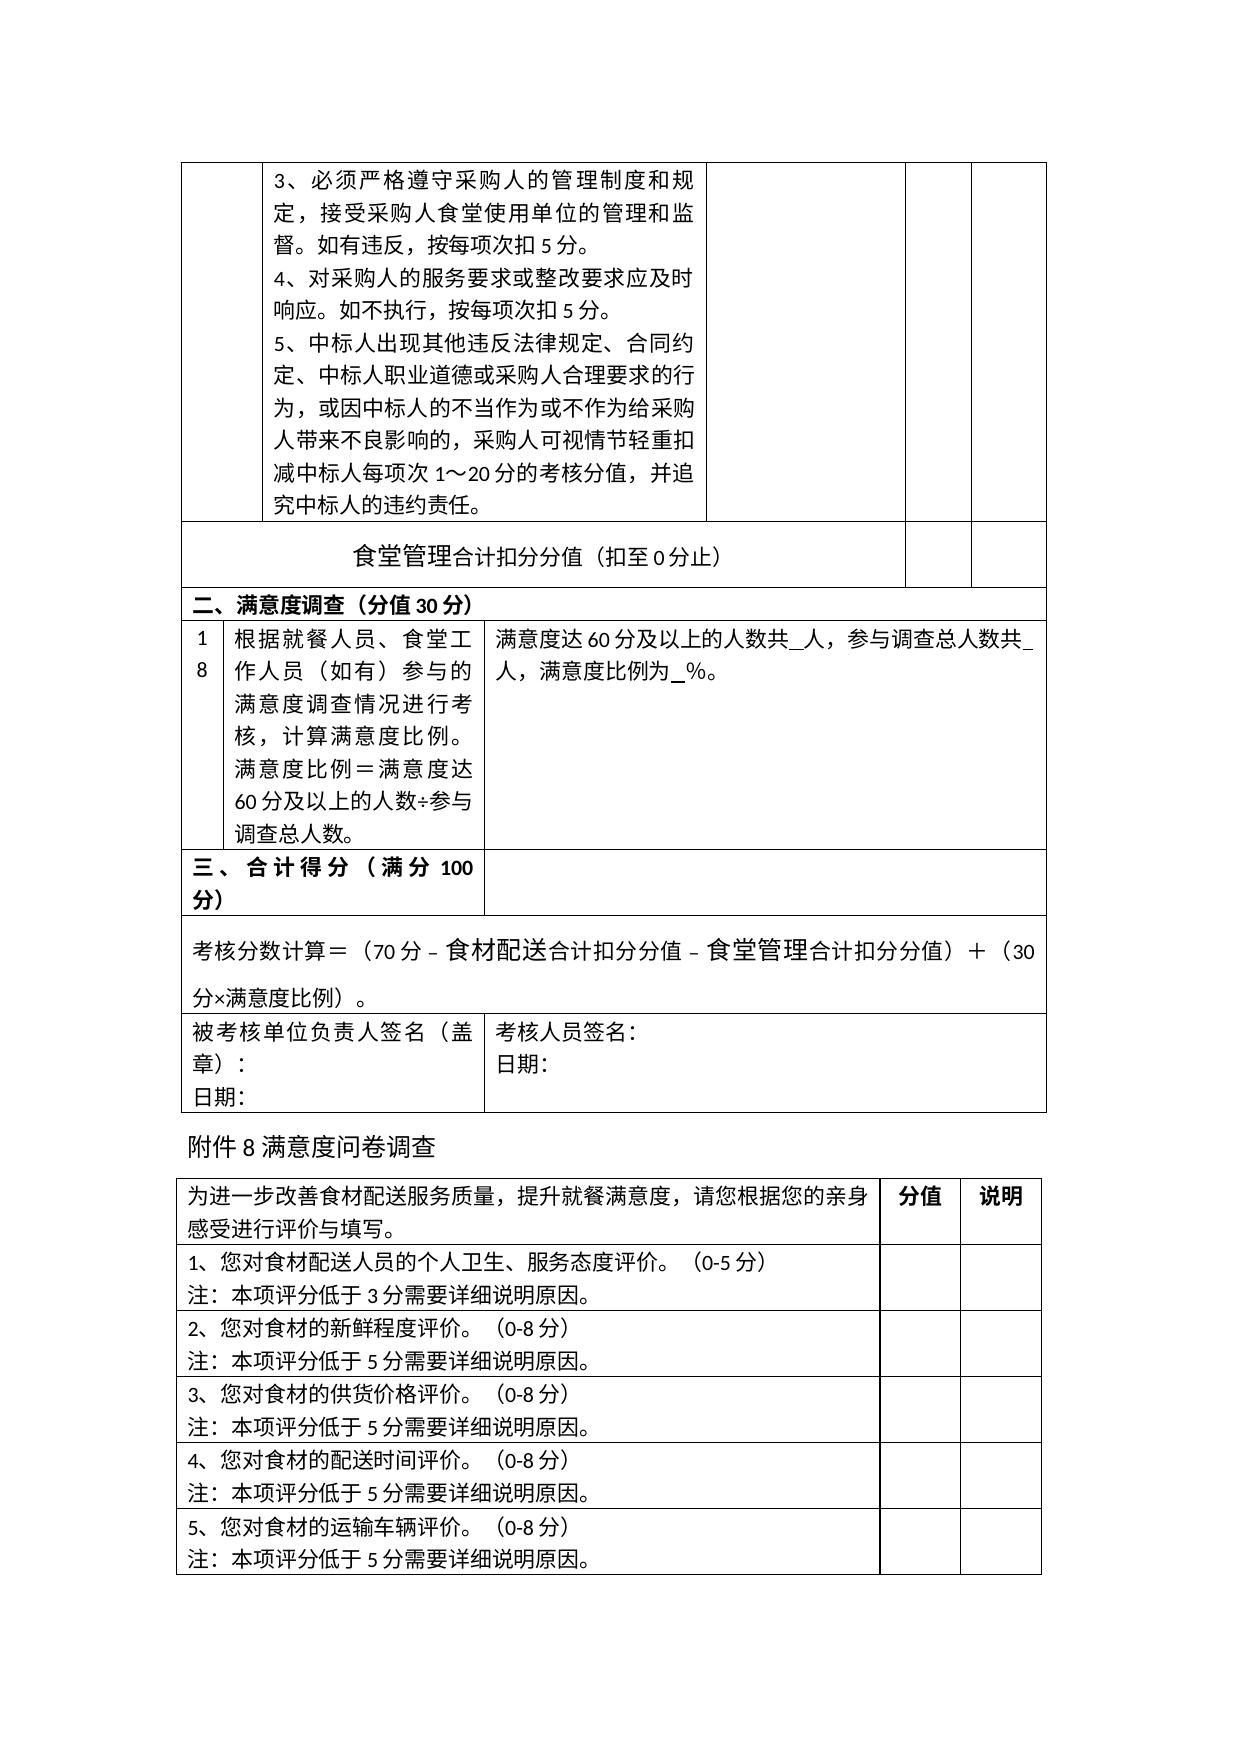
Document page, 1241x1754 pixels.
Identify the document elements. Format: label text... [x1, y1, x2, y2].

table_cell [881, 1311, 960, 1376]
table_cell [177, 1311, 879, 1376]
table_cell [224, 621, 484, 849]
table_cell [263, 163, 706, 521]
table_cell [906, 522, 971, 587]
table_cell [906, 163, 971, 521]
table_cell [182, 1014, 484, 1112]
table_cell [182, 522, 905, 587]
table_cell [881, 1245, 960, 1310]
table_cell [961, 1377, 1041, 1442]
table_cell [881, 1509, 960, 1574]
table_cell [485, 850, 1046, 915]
text 附件8 满意度问卷调查 [187, 1113, 1053, 1178]
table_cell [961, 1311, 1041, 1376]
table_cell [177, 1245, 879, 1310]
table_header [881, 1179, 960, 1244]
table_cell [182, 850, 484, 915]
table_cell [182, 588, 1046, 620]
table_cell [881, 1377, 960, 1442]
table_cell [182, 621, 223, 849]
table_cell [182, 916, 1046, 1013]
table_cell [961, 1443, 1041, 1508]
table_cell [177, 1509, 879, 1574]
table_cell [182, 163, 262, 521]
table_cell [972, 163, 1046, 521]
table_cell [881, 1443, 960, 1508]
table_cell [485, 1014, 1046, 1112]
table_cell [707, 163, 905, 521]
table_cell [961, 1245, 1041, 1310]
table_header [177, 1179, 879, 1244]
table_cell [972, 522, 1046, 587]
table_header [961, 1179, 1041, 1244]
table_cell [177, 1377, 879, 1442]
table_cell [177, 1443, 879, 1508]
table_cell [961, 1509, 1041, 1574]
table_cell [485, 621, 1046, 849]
